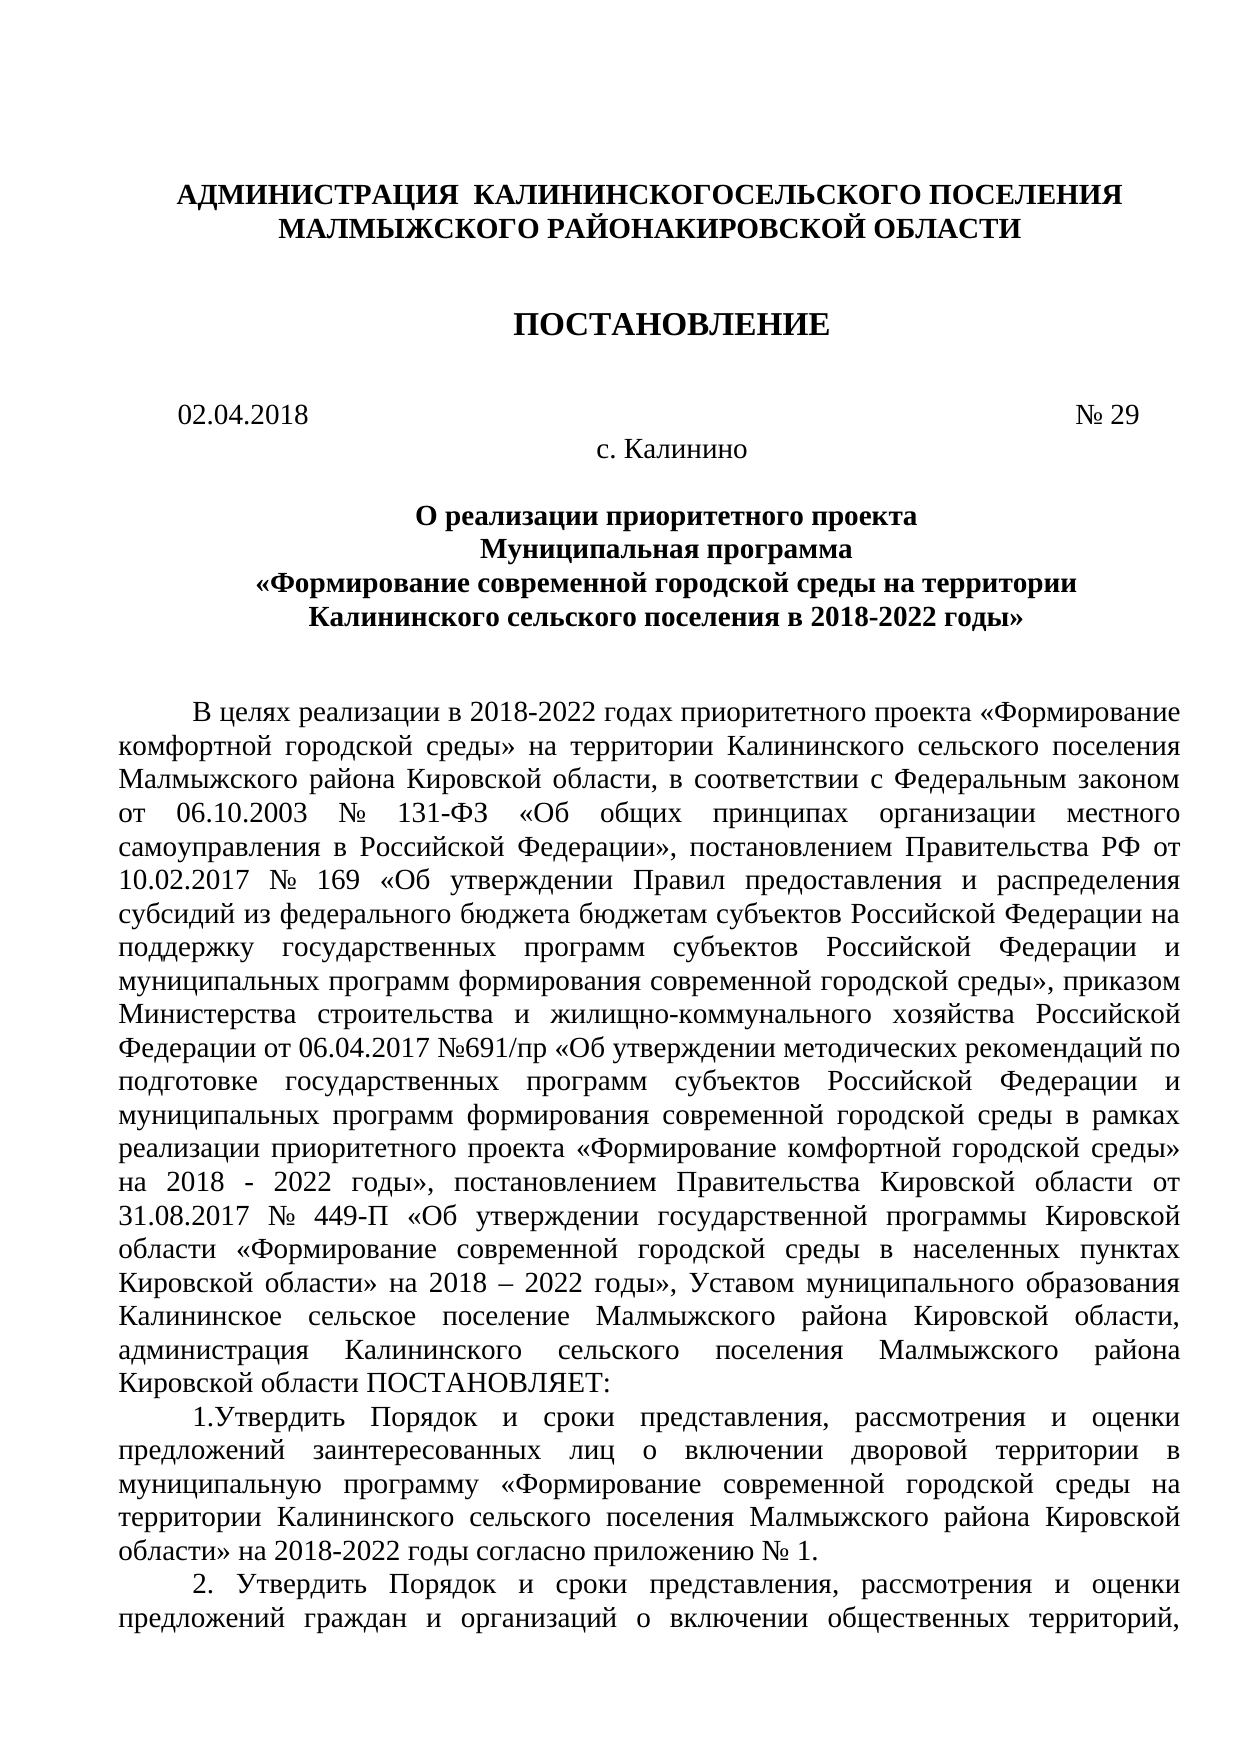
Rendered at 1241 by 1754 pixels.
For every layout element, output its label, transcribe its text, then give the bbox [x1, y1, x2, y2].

text с. Калинино [177, 431, 1167, 464]
text 02.04.2018 № 29 [177, 397, 1167, 431]
text МАЛМЫЖСКОГО РАЙОНАКИРОВСКОЙ ОБЛАСТИ [118, 211, 1181, 244]
table_header О реализации приоритетного проекта Муниципальная программа «Формирование современной городской среды на территории Калининского сельского поселения в 2018-2022 годы» [107, 498, 1181, 666]
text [118, 1567, 1181, 1634]
text В целях реализации в 2018-2022 годах приоритетного проекта «Формирование комфортной городской среды» на территории Калининского сельского поселения Малмыжского района Кировской области, в соответствии с Федеральным законом от 06.10.2003 № 131-ФЗ «Об общих принципах организации местного самоуправления в Российской Федерации», постановлением Правительства РФ от 10.02.2017 № 169 «Об утверждении Правил предоставления и распределения субсидий из федерального бюджета бюджетам субъектов Российской Федерации на поддержку государственных программ субъектов Российской Федерации и муниципальных программ формирования современной городской среды», приказом Министерства строительства и жилищно-коммунального хозяйства Российской Федерации от 06.04.2017 №691/пр «Об утверждении методических рекомендаций по подготовке государственных программ субъектов Российской Федерации и муниципальных программ формирования современной городской среды в рамках реализации приоритетного проекта «Формирование комфортной городской среды» на 2018 - 2022 годы», постановлением Правительства Кировской области от 31.08.2017 № 449-П «Об утверждении государственной программы Кировской области «Формирование современной городской среды в населенных пунктах Кировской области» на 2018 – 2022 годы», Уставом муниципального образования Калининское сельское поселение Малмыжского района Кировской области, администрация Калининского сельского поселения Малмыжского района Кировской области ПОСТАНОВЛЯЕТ: [118, 694, 1181, 1399]
text ПОСТАНОВЛЕНИЕ [177, 304, 1167, 342]
text АДМИНИСТРАЦИЯ КАЛИНИНСКОГОСЕЛЬСКОГО ПОСЕЛЕНИЯ [118, 177, 1181, 211]
text 1.Утвердить Порядок и сроки представления, рассмотрения и оценки предложений заинтересованных лиц о включении дворовой территории в муниципальную программу «Формирование современной городской среды на территории Калининского сельского поселения Малмыжского района Кировской области» на 2018-2022 годы согласно приложению № 1. [118, 1399, 1181, 1567]
